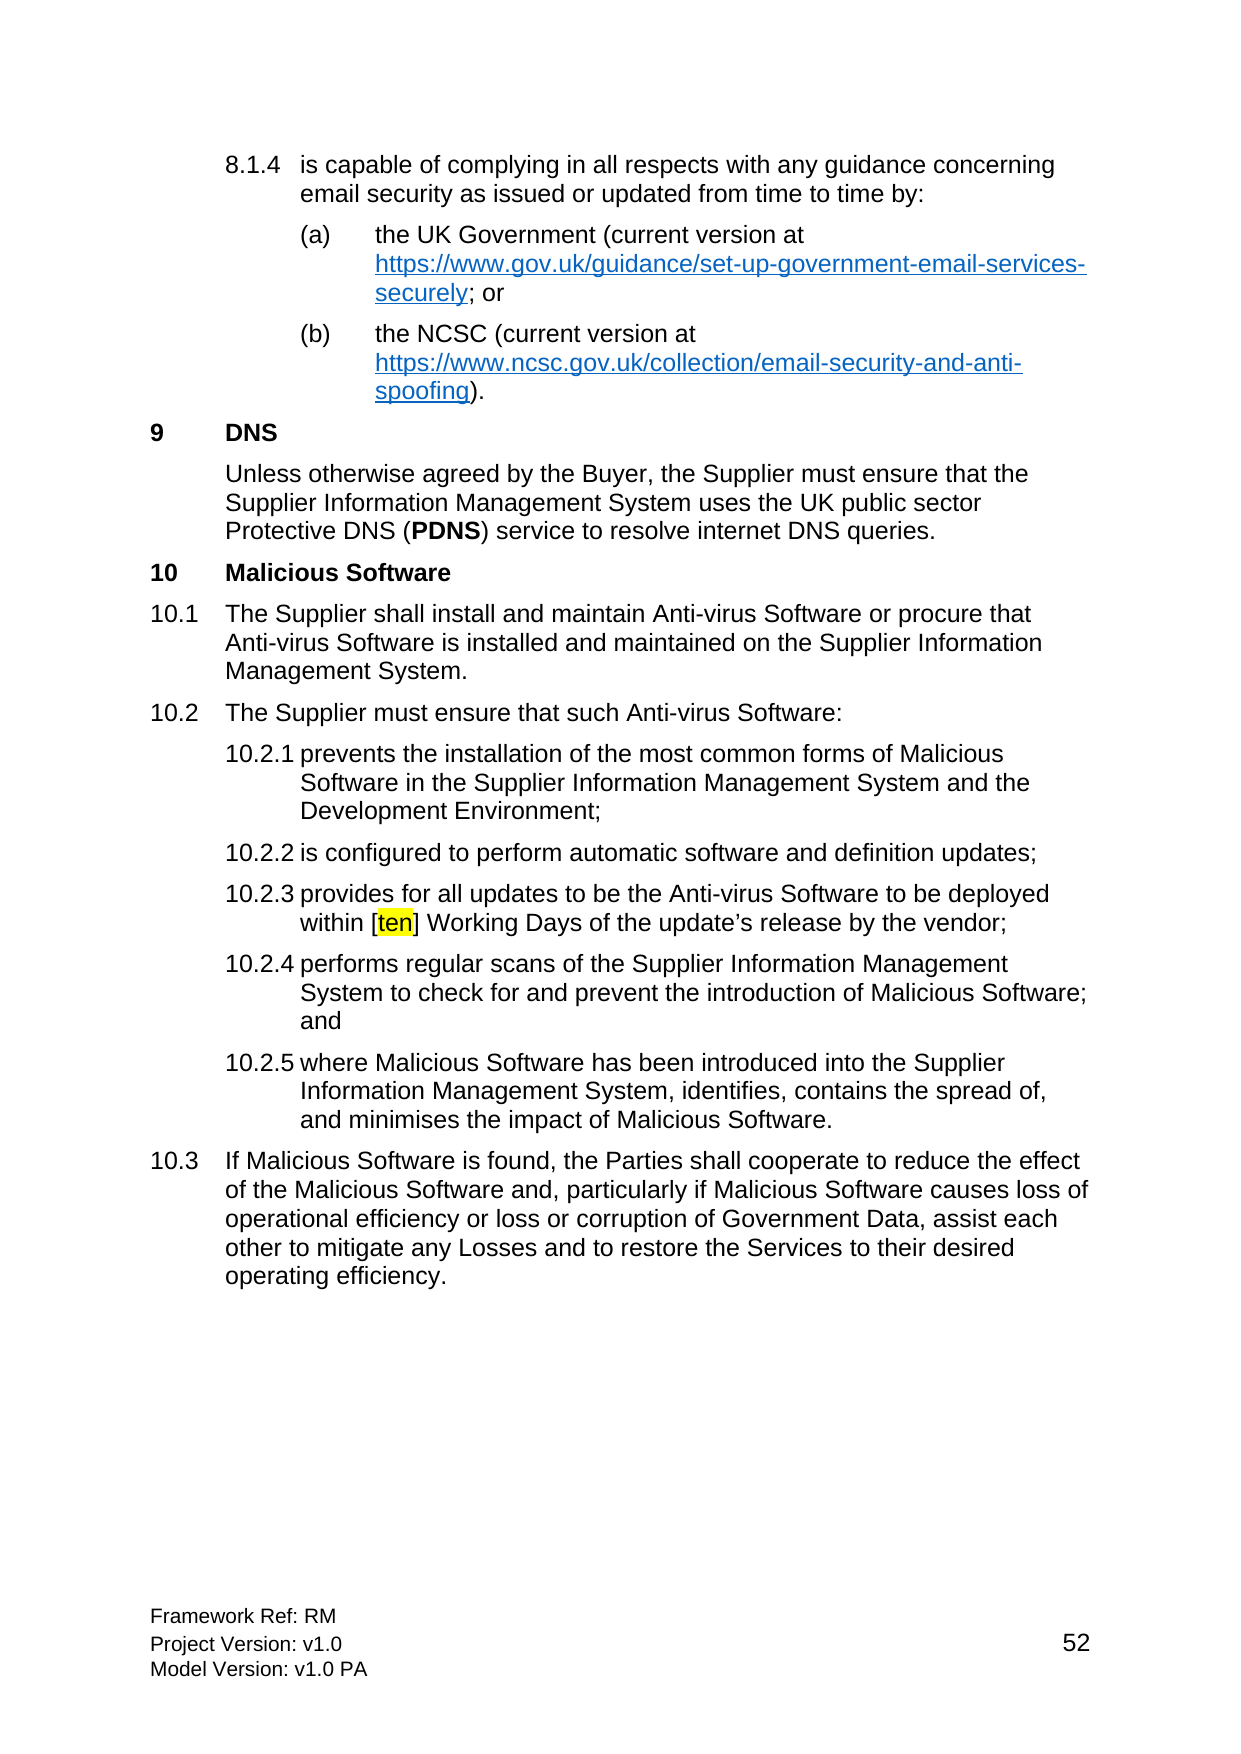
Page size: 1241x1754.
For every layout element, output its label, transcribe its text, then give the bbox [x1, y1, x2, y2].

list If Malicious Software is found, the Parties shall cooperate to reduce the effect of the Malicious Software and, particularly if Malicious Software causes loss of operational efficiency or loss or corruption of Government Data, assist each other to mitigate any Losses and to restore the Services to their desired operating efficiency. [150, 1146, 1090, 1290]
list is capable of complying in all respects with any guidance concerning email security as issued or updated from time to time by: [225, 150, 1090, 207]
list The Supplier shall install and maintain Anti-virus Software or procure that Anti-virus Software is installed and maintained on the Supplier Information Management System. [150, 599, 1090, 685]
subtitle Unless otherwise agreed by the Buyer, the Supplier must ensure that the Supplier Information Management System uses the UK public sector Protective DNS (PDNS) service to resolve internet DNS queries. [225, 459, 1090, 545]
list the UK Government (current version at https://www.gov.uk/guidance/set-up-government-email-services-securely; or [300, 220, 1090, 306]
list The Supplier must ensure that such Anti-virus Software: [150, 697, 1090, 726]
list is configured to perform automatic software and definition updates; [225, 837, 1090, 866]
list the NCSC (current version at https://www.ncsc.gov.uk/collection/email-security-and-anti-spoofing). [300, 319, 1090, 405]
list prevents the installation of the most common forms of Malicious Software in the Supplier Information Management System and the Development Environment; [225, 739, 1090, 825]
list provides for all updates to be the Anti-virus Software to be deployed within [ten] Working Days of the update’s release by the vendor; [225, 879, 1090, 936]
list DNS [150, 417, 1090, 446]
list where Malicious Software has been introduced into the Supplier Information Management System, identifies, contains the spread of, and minimises the impact of Malicious Software. [225, 1047, 1090, 1134]
list performs regular scans of the Supplier Information Management System to check for and prevent the introduction of Malicious Software; and [225, 949, 1090, 1035]
list Malicious Software [150, 557, 1090, 586]
